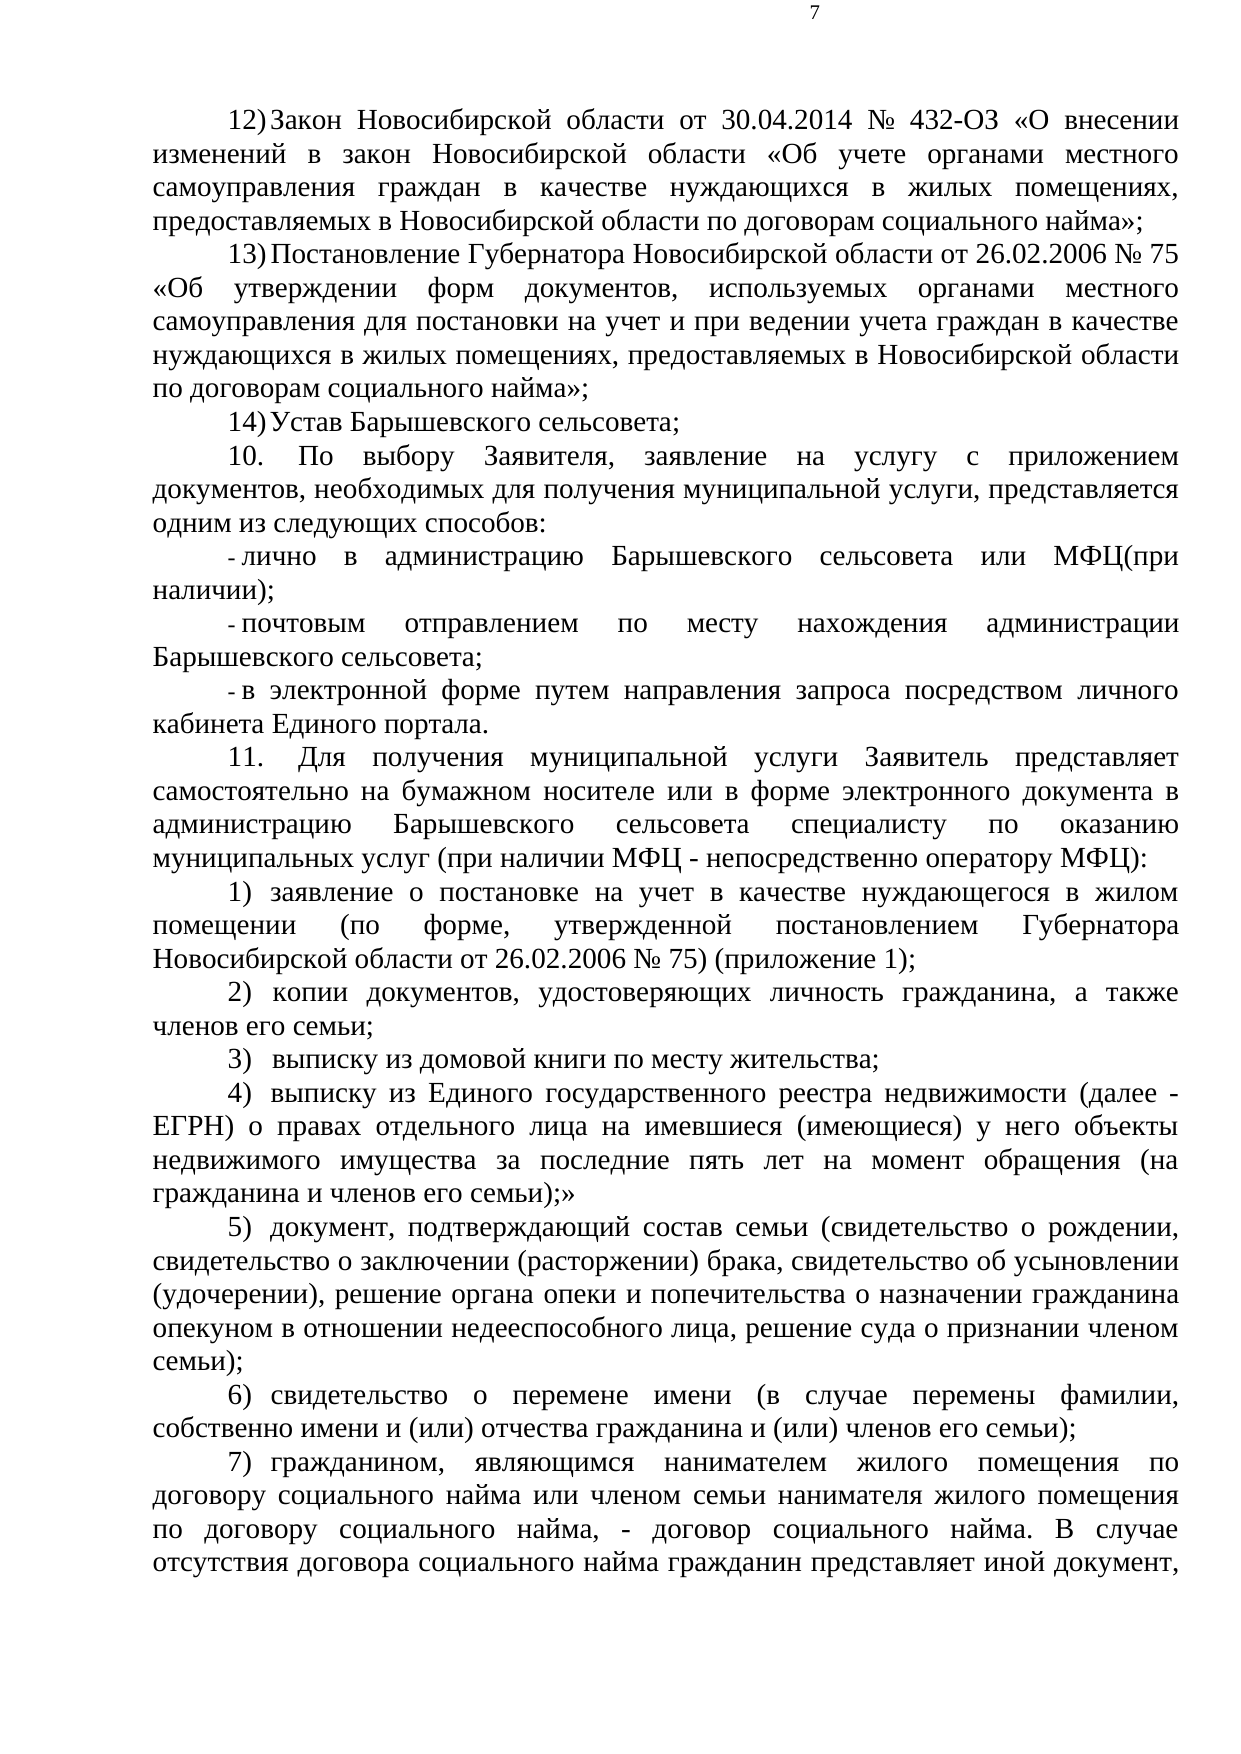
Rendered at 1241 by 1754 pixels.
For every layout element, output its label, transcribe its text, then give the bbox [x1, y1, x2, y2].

list почтовым отправлением по месту нахождения администрации Барышевского сельсовета; [152, 605, 1180, 672]
list Устав Барышевского сельсовета; [152, 404, 1180, 438]
list Закон Новосибирской области от 30.04.2014 № 432-ОЗ «О внесении изменений в закон Новосибирской области «Об учете органами местного самоуправления граждан в качестве нуждающихся в жилых помещениях, предоставляемых в Новосибирской области по договорам социального найма»; [152, 102, 1180, 236]
list выписку из Единого государственного реестра недвижимости (далее - ЕГРН) о правах отдельного лица на имевшиеся (имеющиеся) у него объекты недвижимого имущества за последние пять лет на момент обращения (на гражданина и членов его семьи);» [152, 1075, 1180, 1209]
list документ, подтверждающий состав семьи (свидетельство о рождении, свидетельство о заключении (расторжении) брака, свидетельство об усыновлении (удочерении), решение органа опеки и попечительства о назначении гражданина опекуном в отношении недееспособного лица, решение суда о признании членом семьи); [152, 1209, 1180, 1377]
list Для получения муниципальной услуги Заявитель представляет самостоятельно на бумажном носителе или в форме электронного документа в администрацию Барышевского сельсовета специалисту по оказанию муниципальных услуг (при наличии МФЦ - непосредственно оператору МФЦ): [152, 739, 1180, 874]
list заявление о постановке на учет в качестве нуждающегося в жилом помещении (по форме, утвержденной постановлением Губернатора Новосибирской области от 26.02.2006 № 75) (приложение 1); [152, 874, 1180, 974]
list лично в администрацию Барышевского сельсовета или МФЦ(при наличии); [152, 538, 1180, 605]
list свидетельство о перемене имени (в случае перемены фамилии, собственно имени и (или) отчества гражданина и (или) членов его семьи); [152, 1377, 1180, 1444]
list в электронной форме путем направления запроса посредством личного кабинета Единого портала. [152, 672, 1180, 739]
list По выбору Заявителя, заявление на услугу с приложением документов, необходимых для получения муниципальной услуги, представляется одним из следующих способов: [152, 438, 1180, 538]
list выписку из домовой книги по месту жительства; [152, 1041, 1180, 1075]
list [152, 1444, 1180, 1578]
list копии документов, удостоверяющих личность гражданина, а также членов его семьи; [152, 974, 1180, 1041]
list Постановление Губернатора Новосибирской области от 26.02.2006 № 75 «Об утверждении форм документов, используемых органами местного самоуправления для постановки на учет и при ведении учета граждан в качестве нуждающихся в жилых помещениях, предоставляемых в Новосибирской области по договорам социального найма»; [152, 236, 1180, 404]
